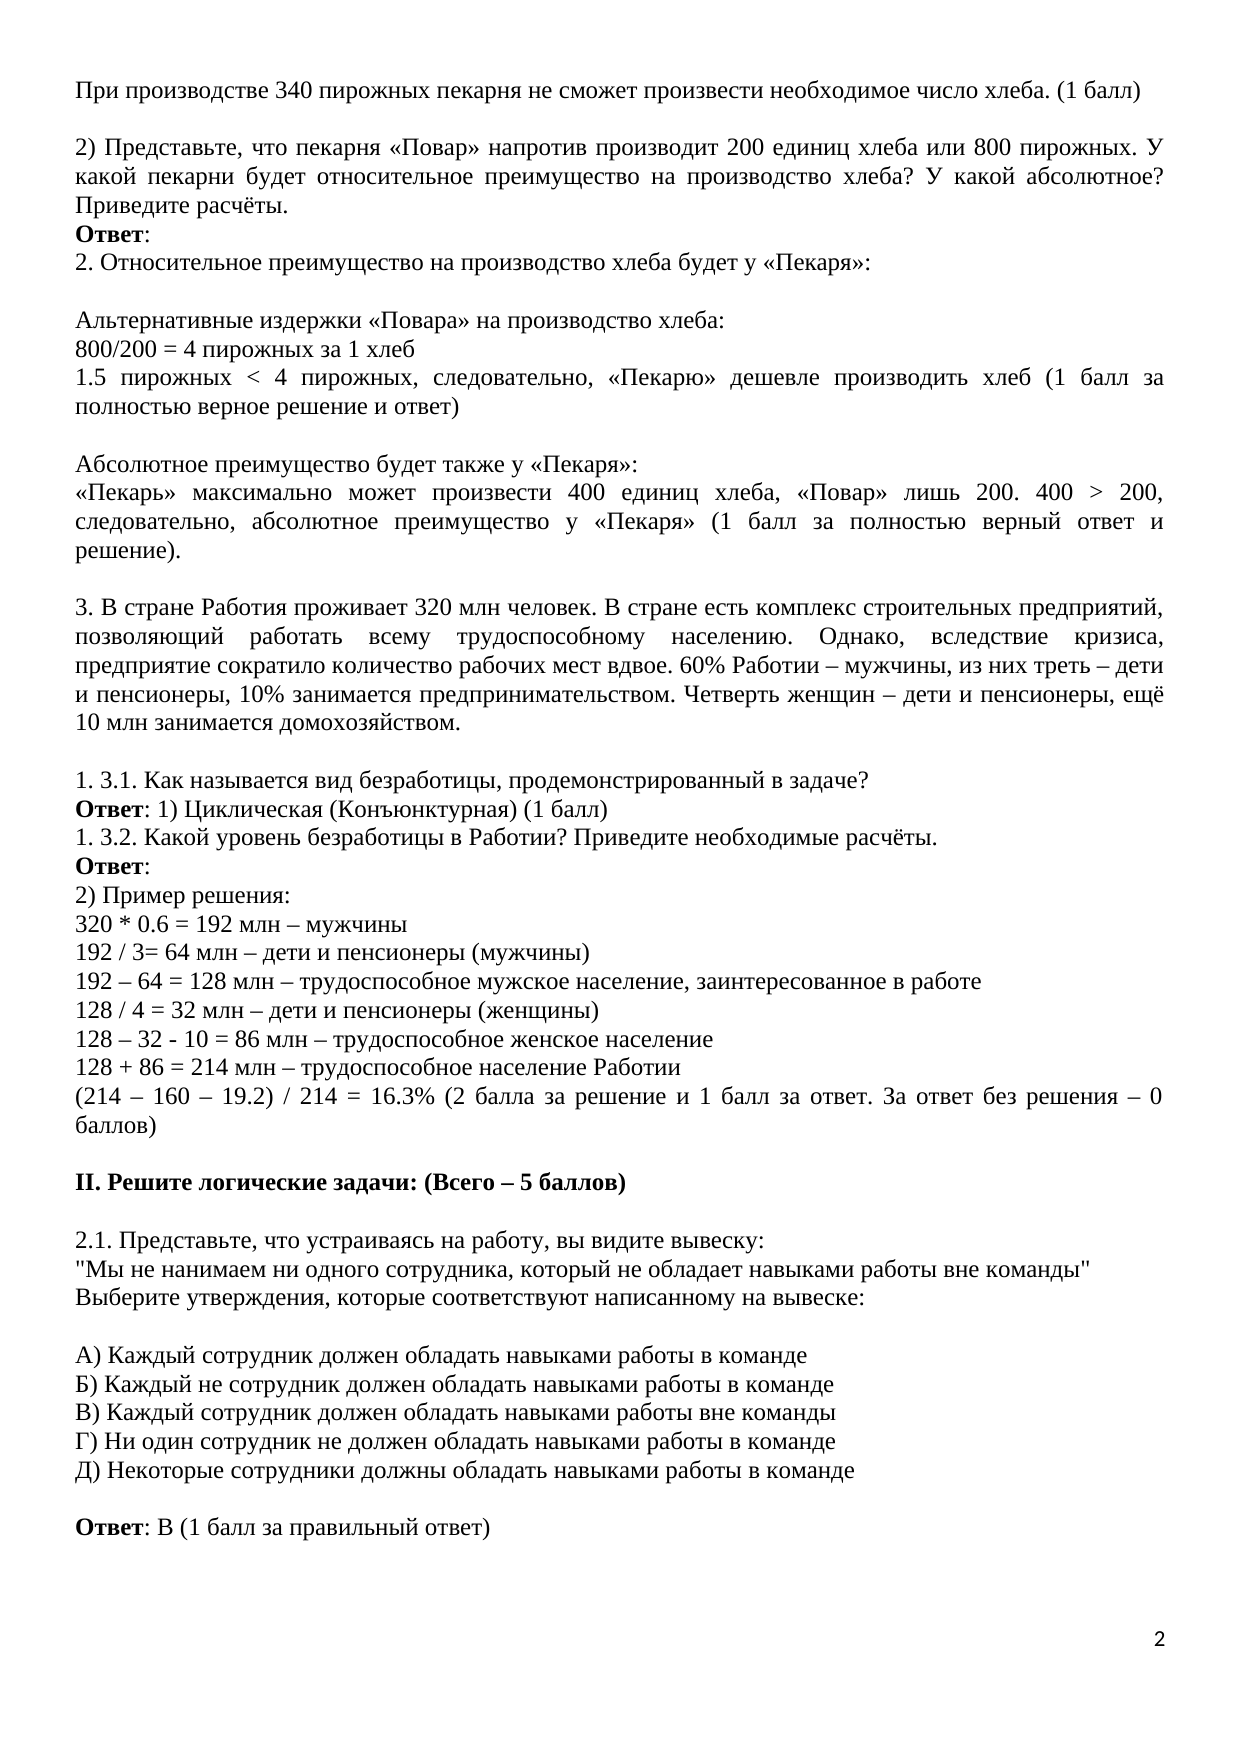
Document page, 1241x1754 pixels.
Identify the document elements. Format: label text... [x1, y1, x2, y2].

text 192 / 3= 64 млн – дети и пенсионеры (мужчины) [75, 937, 1165, 966]
text Ответ: 1) Циклическая (Конъюнктурная) (1 балл) [75, 794, 1165, 822]
text Д) Некоторые сотрудники должны обладать навыками работы в команде [75, 1455, 1165, 1484]
text Б) Каждый не сотрудник должен обладать навыками работы в команде [75, 1369, 1165, 1397]
text Ответ: В (1 балл за правильный ответ) [75, 1512, 1165, 1541]
text 1. 3.1. Как называется вид безработицы, продемонстрированный в задаче? [75, 765, 1165, 794]
text Г) Ни один сотрудник не должен обладать навыками работы в команде [75, 1426, 1165, 1455]
text «Пекарь» максимально может произвести 400 единиц хлеба, «Повар» лишь 200. 400 > 200, следовательно, абсолютное преимущество у «Пекаря» (1 балл за полностью верный ответ и решение). [75, 477, 1165, 564]
text 3. В стране Работия проживает 320 млн человек. В стране есть комплекс строительных предприятий, позволяющий работать всему трудоспособному населению. Однако, вследствие кризиса, предприятие сократило количество рабочих мест вдвое. 60% Работии – мужчины, из них треть – дети и пенсионеры, 10% занимается предпринимательством. Четверть женщин – дети и пенсионеры, ещё 10 млн занимается домохозяйством. [75, 592, 1165, 736]
text Абсолютное преимущество будет также у «Пекаря»: [75, 449, 1165, 477]
text Выберите утверждения, которые соответствуют написанному на вывеске: [75, 1282, 1165, 1311]
text Ответ: [75, 219, 1165, 247]
text 320 * 0.6 = 192 млн – мужчины [75, 909, 1165, 937]
text (214 – 160 – 19.2) / 214 = 16.3% (2 балла за решение и 1 балл за ответ. За ответ без решения – 0 баллов) [75, 1081, 1165, 1139]
text 2) Представьте, что пекарня «Повар» напротив производит 200 единиц хлеба или 800 пирожных. У какой пекарни будет относительное преимущество на производство хлеба? У какой абсолютное? Приведите расчёты. [75, 132, 1165, 219]
text При производстве 340 пирожных пекарня не сможет произвести необходимое число хлеба. (1 балл) [75, 75, 1165, 104]
text 800/200 = 4 пирожных за 1 хлеб [75, 334, 1165, 362]
text 1. 3.2. Какой уровень безработицы в Работии? Приведите необходимые расчёты. [75, 822, 1165, 851]
text 192 – 64 = 128 млн – трудоспособное мужское население, заинтересованное в работе [75, 966, 1165, 995]
text "Мы не нанимаем ни одного сотрудника, который не обладает навыками работы вне команды" [75, 1254, 1165, 1282]
text 128 – 32 - 10 = 86 млн – трудоспособное женское население [75, 1024, 1165, 1052]
text 2.1. Представьте, что устраиваясь на работу, вы видите вывеску: [75, 1225, 1165, 1254]
text 1.5 пирожных < 4 пирожных, следовательно, «Пекарю» дешевле производить хлеб (1 балл за полностью верное решение и ответ) [75, 362, 1165, 420]
text 128 + 86 = 214 млн – трудоспособное население Работии [75, 1052, 1165, 1081]
text 2. Относительное преимущество на производство хлеба будет у «Пекаря»: [75, 247, 1165, 276]
text Ответ: [75, 851, 1165, 880]
text В) Каждый сотрудник должен обладать навыками работы вне команды [75, 1397, 1165, 1426]
text 2) Пример решения: [75, 880, 1165, 909]
text 128 / 4 = 32 млн – дети и пенсионеры (женщины) [75, 995, 1165, 1024]
text Альтернативные издержки «Повара» на производство хлеба: [75, 305, 1165, 334]
text А) Каждый сотрудник должен обладать навыками работы в команде [75, 1340, 1165, 1369]
text II. Решите логические задачи: (Всего – 5 баллов) [75, 1167, 1165, 1196]
